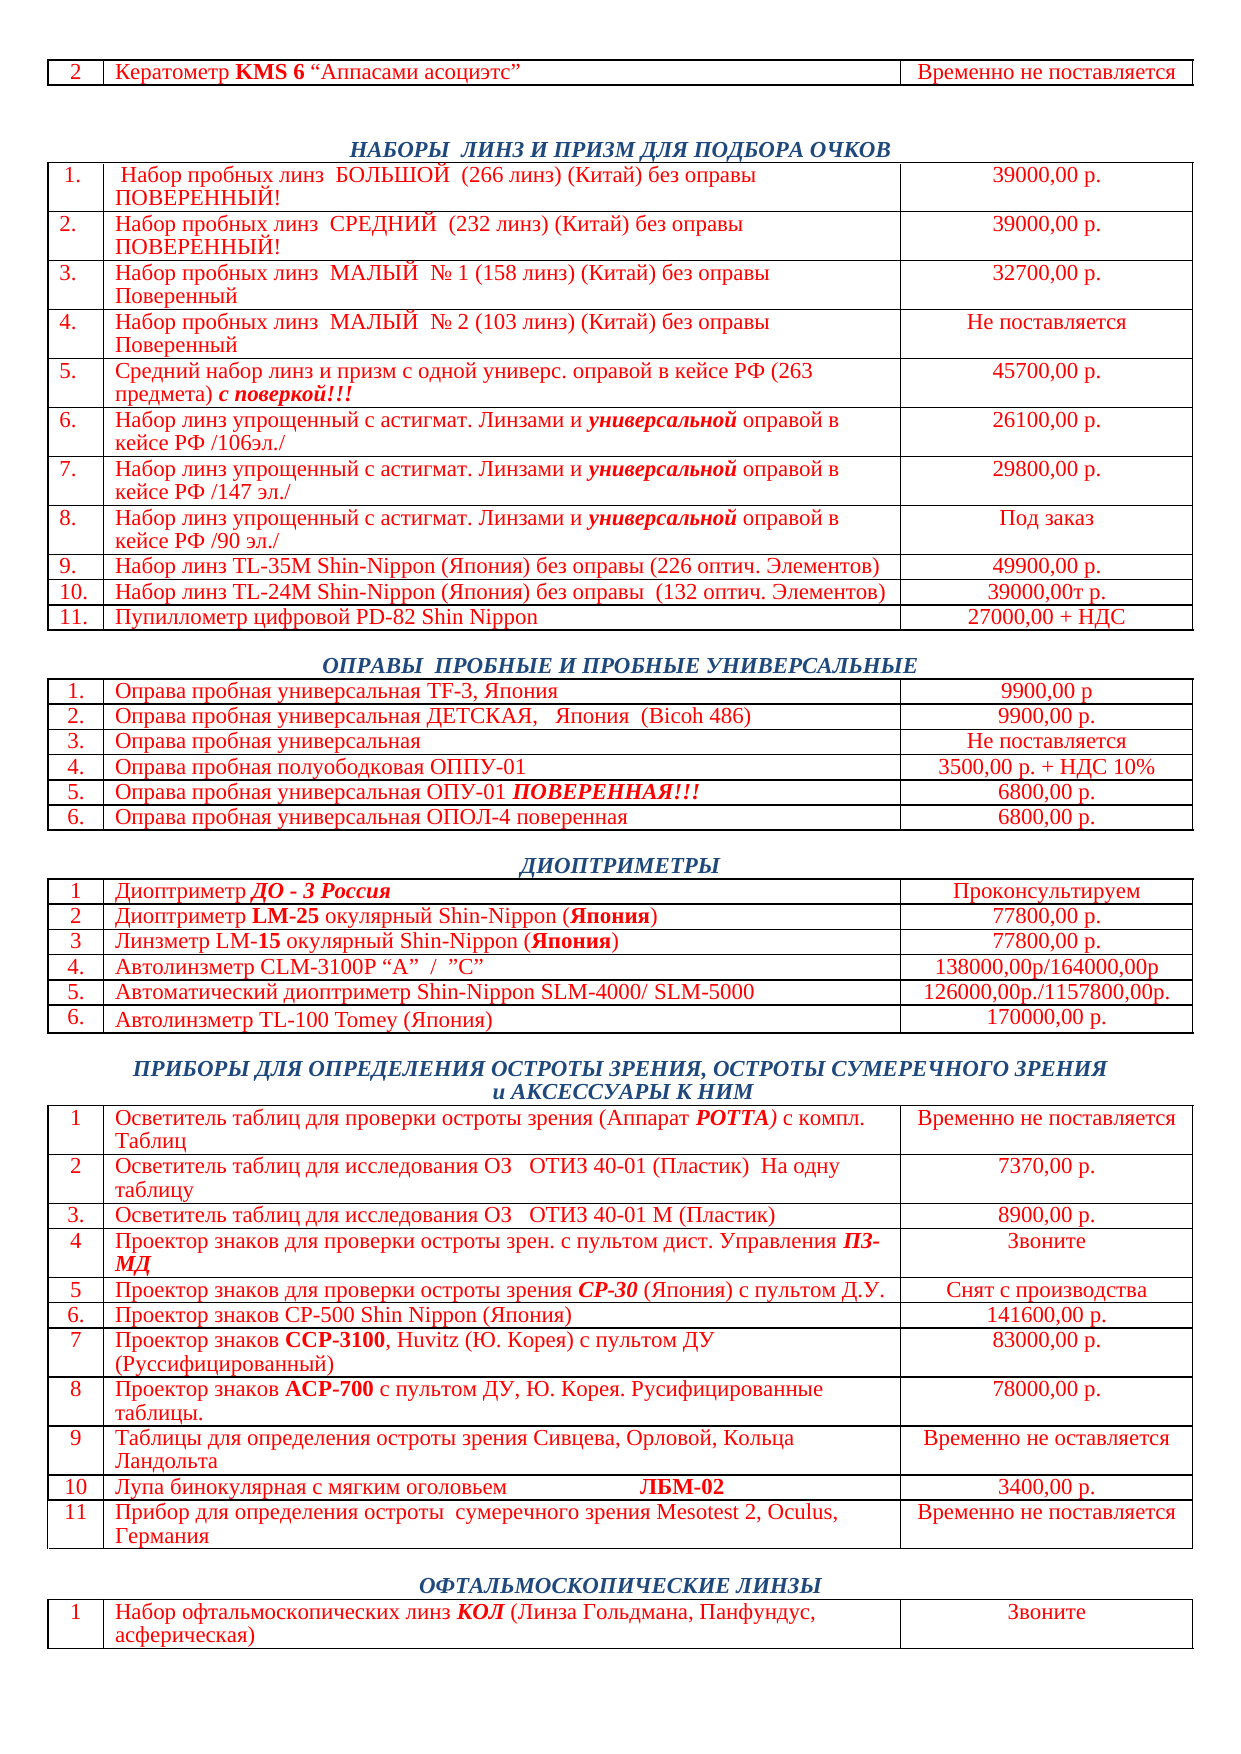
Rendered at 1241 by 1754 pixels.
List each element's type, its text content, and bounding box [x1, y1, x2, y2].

table_cell [49, 580, 103, 604]
table_header 39000,00 р. [901, 163, 1192, 211]
table_cell 141600,00 р. [901, 1303, 1192, 1327]
table_header 9900,00 р [901, 680, 1192, 703]
table_cell Оправа пробная универсальная ОПОЛ-4 поверенная [104, 806, 900, 829]
table_header Проконсультируем [901, 880, 1192, 903]
table_cell Не поставляется [901, 730, 1192, 754]
table_cell 3400,00 р. [901, 1476, 1192, 1499]
table_cell 45700,00 р. [901, 359, 1192, 407]
table_cell 2. [49, 705, 103, 728]
table_cell 10 [49, 1476, 103, 1499]
table_cell Набор линз упрощенный с астигмат. Линзами и универсальной оправой в кейсе РФ /147 эл./ [104, 457, 900, 504]
table_cell 26100,00 р. [901, 408, 1192, 456]
table_cell [49, 506, 103, 553]
table_cell 3. [49, 730, 103, 754]
text ОПРАВЫ ПРОБНЫЕ И ПРОБНЫЕ УНИВЕРСАЛЬНЫЕ [59, 654, 1181, 678]
table_cell Под заказ [901, 506, 1192, 553]
table_cell Проектор знаков CP-500 Shin Nippon (Япония) [104, 1303, 900, 1327]
table_cell ОФТАЛЬМОСКОПИЧЕСКИЕ ЛИНЗЫ [48, 1549, 1193, 1599]
table_cell Набор пробных линз СРЕДНИЙ (232 линз) (Китай) без оправы ПОВЕРЕННЫЙ! [104, 212, 900, 260]
table_cell 77800,00 р. [901, 930, 1192, 954]
table_header Набор пробных линз БОЛЬШОЙ (266 линз) (Китай) без оправы ПОВЕРЕННЫЙ! [104, 163, 900, 211]
table_cell 4. [49, 955, 103, 979]
table_cell 77800,00 р. [901, 905, 1192, 928]
table_cell [49, 555, 103, 579]
table_cell 11 [48, 1501, 103, 1548]
table_cell Кератометр KMS 6 “Аппасами асоциэтс” [104, 61, 900, 84]
table_cell 8 [49, 1378, 103, 1425]
table_cell [49, 408, 103, 456]
table_cell 170000,00 р. [901, 1006, 1192, 1032]
text и АКСЕССУАРЫ К НИМ [59, 1081, 1181, 1104]
table_cell 39000,00 р. [901, 212, 1192, 260]
table_cell Набор линз упрощенный с астигмат. Линзами и универсальной оправой в кейсе РФ /90 эл./ [104, 506, 900, 553]
table_header 1 [49, 880, 103, 903]
table_cell 126000,00р./1157800,00р. [901, 981, 1192, 1004]
table_cell Линзметр LM-15 окулярный Shin-Nippon (Япония) [104, 930, 900, 954]
table_cell Лупа бинокулярная с мягким оголовьем ЛБМ-02 [104, 1476, 900, 1499]
table_cell 78000,00 р. [901, 1378, 1192, 1425]
table_cell 39000,00т р. [901, 580, 1192, 604]
table_cell 8900,00 р. [901, 1204, 1192, 1228]
table_cell Проектор знаков для проверки остроты зрения CP-30 (Япония) с пультом Д.У. [104, 1278, 900, 1302]
table_cell Звоните [901, 1229, 1192, 1277]
table_cell Звоните [901, 1600, 1192, 1648]
table_cell Проектор знаков AСP-700 с пультом ДУ, Ю. Корея. Русифицированные таблицы. [104, 1378, 900, 1425]
table_cell 5 [49, 1278, 103, 1302]
table_cell 9 [49, 1427, 103, 1474]
table_cell [49, 606, 103, 629]
table_cell Автоматический диоптриметр Shin-Nippon SLM-4000/ SLM-5000 [104, 981, 900, 1004]
table_header Осветитель таблиц для проверки остроты зрения (Аппарат РОТТА) с компл. Таблиц [104, 1106, 900, 1153]
table_cell Набор линз упрощенный с астигмат. Линзами и универсальной оправой в кейсе РФ /106эл./ [104, 408, 900, 456]
text НАБОРЫ ЛИНЗ И ПРИЗМ ДЛЯ ПОДБОРА ОЧКОВ [59, 138, 1181, 162]
table_cell 7 [49, 1329, 103, 1376]
table_cell Оправа пробная универсальная ДЕТСКАЯ, Япония (Bicoh 486) [104, 705, 900, 728]
table_cell Осветитель таблиц для исследования ОЗ ОТИЗ 40-01 М (Пластик) [104, 1204, 900, 1228]
table_cell Диоптриметр LM-25 окулярный Shin-Nippon (Япония) [104, 905, 900, 928]
table_cell 83000,00 р. [901, 1329, 1192, 1376]
table_cell Оправа пробная универсальная ОПУ-01 ПОВЕРЕННАЯ!!! [104, 781, 900, 804]
text ПРИБОРЫ ДЛЯ ОПРЕДЕЛЕНИЯ ОСТРОТЫ ЗРЕНИЯ, ОСТРОТЫ СУМЕРЕЧНОГО ЗРЕНИЯ [59, 1057, 1181, 1081]
table_cell 1 [49, 1600, 103, 1648]
table_cell 9900,00 р. [901, 705, 1192, 728]
table_cell [49, 261, 103, 309]
table_cell 6. [49, 1006, 103, 1032]
table_header 1. [49, 680, 103, 703]
table_cell [49, 359, 103, 407]
table_cell Не поставляется [901, 310, 1192, 358]
table_cell 6. [49, 806, 103, 829]
table_cell Прибор для определения остроты сумеречного зрения Mesotest 2, Oculus, Германия [104, 1501, 900, 1548]
table_cell Пупиллометр цифровой PD-82 Shin Nippon [104, 606, 900, 629]
table_cell 3. [49, 1204, 103, 1228]
table_cell Автолинзметр CLM-3100P “А” / ”С” [104, 955, 900, 979]
table_cell Временно не поставляется [901, 61, 1192, 84]
table_cell Проектор знаков для проверки остроты зрен. с пультом дист. Управления ПЗ-МД [104, 1229, 900, 1277]
table_cell Снят с производства [901, 1278, 1192, 1302]
table_cell [49, 310, 103, 358]
table_cell Набор пробных линз МАЛЫЙ № 1 (158 линз) (Китай) без оправы Поверенный [104, 261, 900, 309]
table_cell [49, 212, 103, 260]
table_cell Автолинзметр TL-100 Tomey (Япония) [104, 1006, 900, 1032]
table_cell 32700,00 р. [901, 261, 1192, 309]
table_cell 2 [49, 61, 103, 84]
table_cell [49, 457, 103, 504]
table_header Оправа пробная универсальная TF-3, Япония [104, 680, 900, 703]
table_cell 6800,00 р. [901, 806, 1192, 829]
table_cell Набор линз TL-35M Shin-Nippon (Япония) без оправы (226 оптич. Элементов) [104, 555, 900, 579]
table_cell 3 [49, 930, 103, 954]
table_cell 29800,00 р. [901, 457, 1192, 504]
table_cell Оправа пробная универсальная [104, 730, 900, 754]
table_cell 138000,00р/164000,00р [901, 955, 1192, 979]
table_header [49, 163, 103, 211]
table_cell Средний набор линз и призм с одной универс. оправой в кейсе РФ (263 предмета) с поверкой!!! [104, 359, 900, 407]
table_cell 2 [49, 1155, 103, 1202]
table_cell Таблицы для определения остроты зрения Сивцева, Орловой, Кольца Ландольта [104, 1427, 900, 1474]
table_cell Оправа пробная полуободковая ОППУ-01 [104, 755, 900, 779]
table_cell Осветитель таблиц для исследования ОЗ ОТИЗ 40-01 (Пластик) На одну таблицу [104, 1155, 900, 1202]
table_cell 6. [49, 1303, 103, 1327]
table_header 1 [49, 1106, 103, 1153]
table_header Диоптриметр ДО - 3 Россия [104, 880, 900, 903]
text ДИОПТРИМЕТРЫ [59, 854, 1181, 878]
table_cell 5. [49, 781, 103, 804]
table_cell Временно не оставляется [901, 1427, 1192, 1474]
table_cell 6800,00 р. [901, 781, 1192, 804]
table_cell 4 [49, 1229, 103, 1277]
table_cell 4. [49, 755, 103, 779]
table_cell Набор линз TL-24M Shin-Nippon (Япония) без оправы (132 оптич. Элементов) [104, 580, 900, 604]
table_cell Набор пробных линз МАЛЫЙ № 2 (103 линз) (Китай) без оправы Поверенный [104, 310, 900, 358]
table_cell 5. [49, 981, 103, 1004]
table_cell Набор офтальмоскопических линз КОЛ (Линза Гольдмана, Панфундус, асферическая) [104, 1600, 900, 1648]
table_cell Проектор знаков CСP-3100, Huvitz (Ю. Корея) с пультом ДУ (Руссифицированный) [104, 1329, 900, 1376]
table_cell 27000,00 + НДС [901, 606, 1192, 629]
table_cell 7370,00 р. [901, 1155, 1192, 1202]
table_cell 49900,00 р. [901, 555, 1192, 579]
table_cell Временно не поставляется [901, 1501, 1192, 1548]
table_cell 2 [49, 905, 103, 928]
table_cell 3500,00 р. + НДС 10% [901, 755, 1192, 779]
table_header Временно не поставляется [901, 1106, 1192, 1153]
